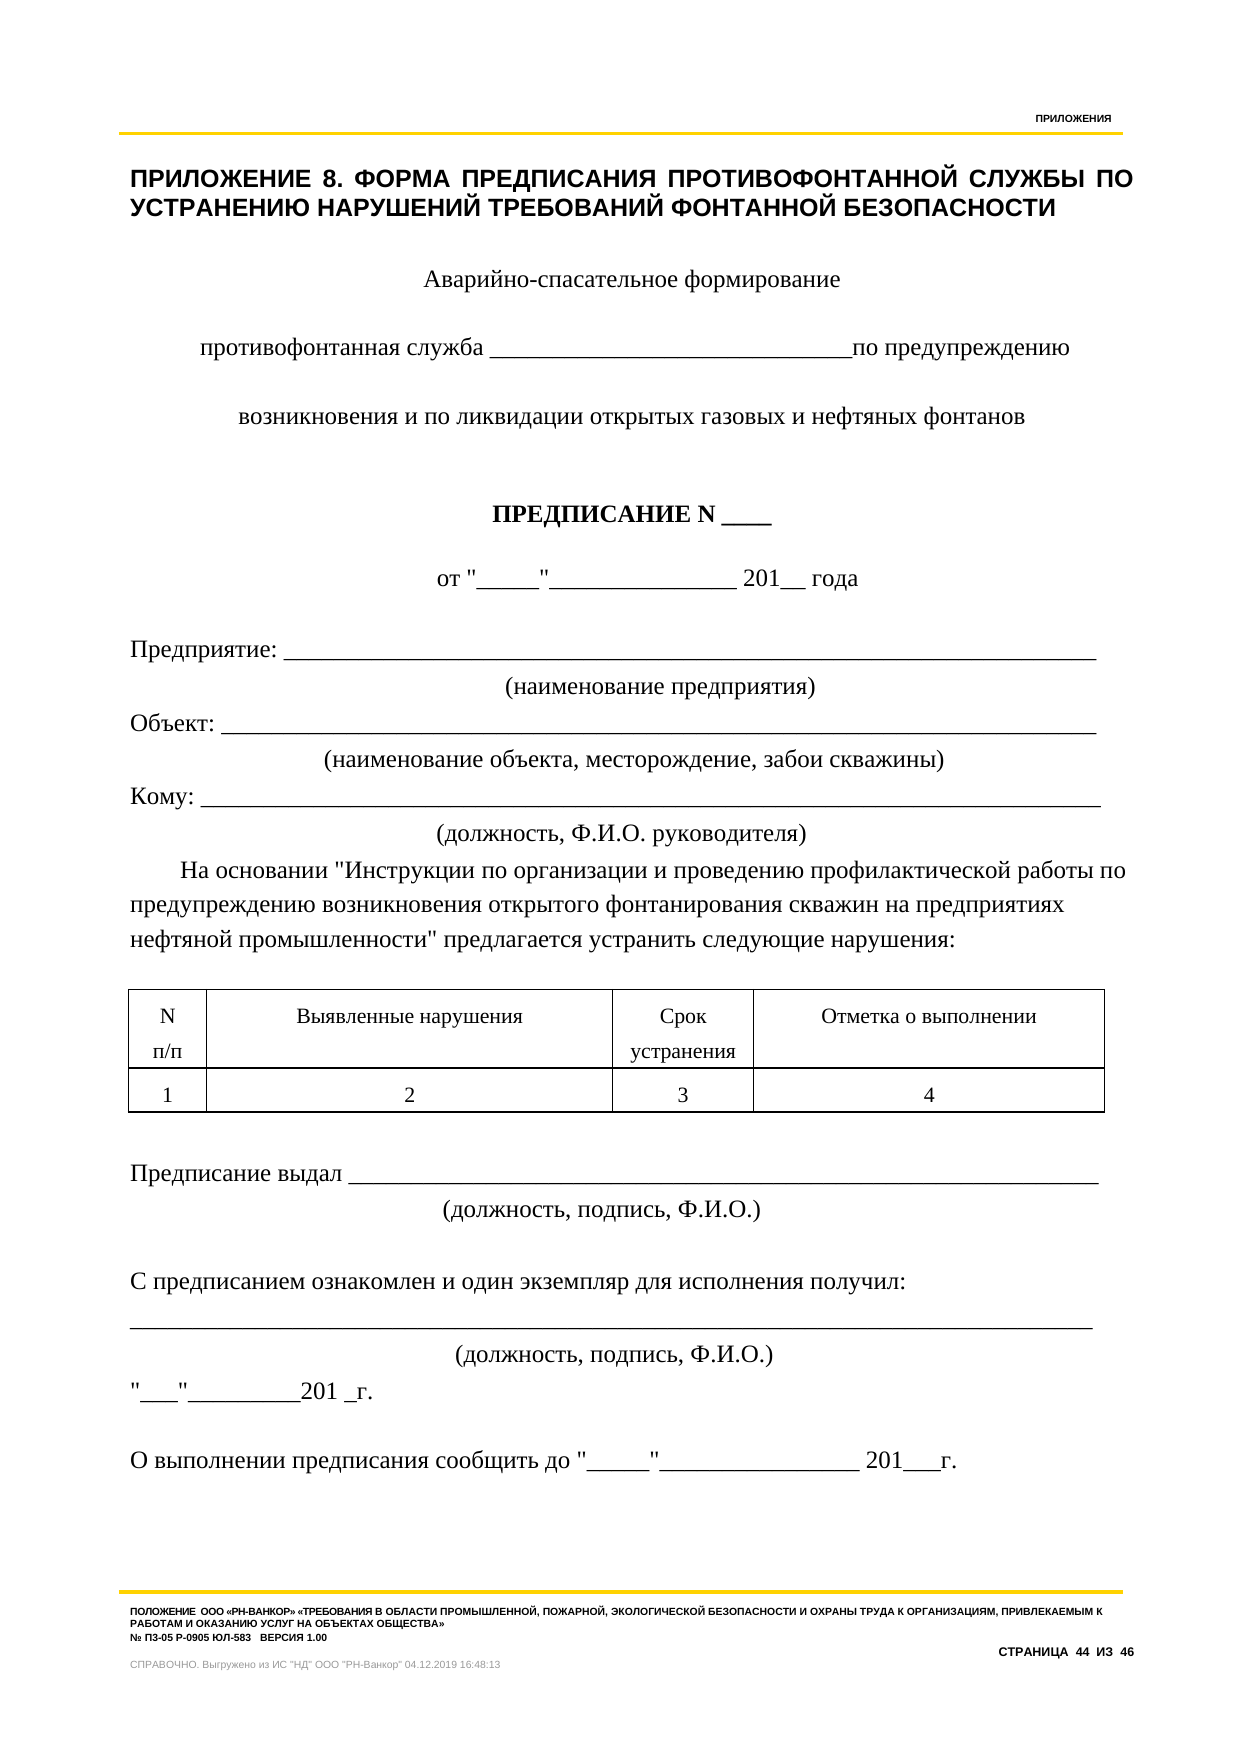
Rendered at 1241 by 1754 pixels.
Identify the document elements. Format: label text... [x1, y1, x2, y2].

text (должность, подпись, Ф.И.О.) [130, 1189, 1134, 1223]
table_cell 1 [129, 1069, 206, 1111]
text Предписание выдал ____________________________________________________________ [130, 1152, 1134, 1186]
table_cell 3 [613, 1069, 753, 1111]
text Объект: ______________________________________________________________________ [130, 702, 1134, 736]
text (наименование объекта, месторождение, забои скважины) [130, 739, 1134, 773]
table_cell Выявленные нарушения [207, 990, 612, 1067]
text ПРЕДПИСАНИЕ N ____ [130, 459, 1134, 528]
text Предприятие: _________________________________________________________________ [130, 628, 1134, 663]
table_cell Срок устранения [613, 990, 753, 1067]
text На основании "Инструкции по организации и проведению профилактической работы по предупреждению возникновения открытого фонтанирования скважин на предприятиях нефтяной промышленности" предлагается устранить следующие нарушения: [130, 849, 1134, 987]
text ПРИЛОЖЕНИЕ 8. форма предписания противофонтанной службы по устранению нарушений требований фонтанной безопасности [130, 164, 1134, 221]
text С предписанием ознакомлен и один экземпляр для исполнения получил: [130, 1260, 1134, 1294]
text О выполнении предписания сообщить до "_____"________________ 201___г. [130, 1439, 1134, 1474]
text "___"_________201 _г. [130, 1371, 1134, 1439]
text Кому: ________________________________________________________________________ [130, 776, 1134, 810]
table_cell Отметка о выполнении [754, 990, 1104, 1067]
table_cell N п/п [129, 990, 206, 1067]
table_cell 2 [207, 1069, 612, 1111]
text (должность, подпись, Ф.И.О.) [130, 1334, 1134, 1368]
text Аварийно-спасательное формирование противофонтанная служба _____________________________по предупреждению возникновения и по ликвидации открытых газовых и нефтяных фонтанов [130, 224, 1134, 430]
text _____________________________________________________________________________ [130, 1297, 1134, 1331]
table_cell 4 [754, 1069, 1104, 1111]
text (должность, Ф.И.О. руководителя) [130, 813, 1134, 847]
text (наименование предприятия) [130, 665, 1134, 699]
text от "_____"_______________ 201__ года [130, 557, 1134, 591]
